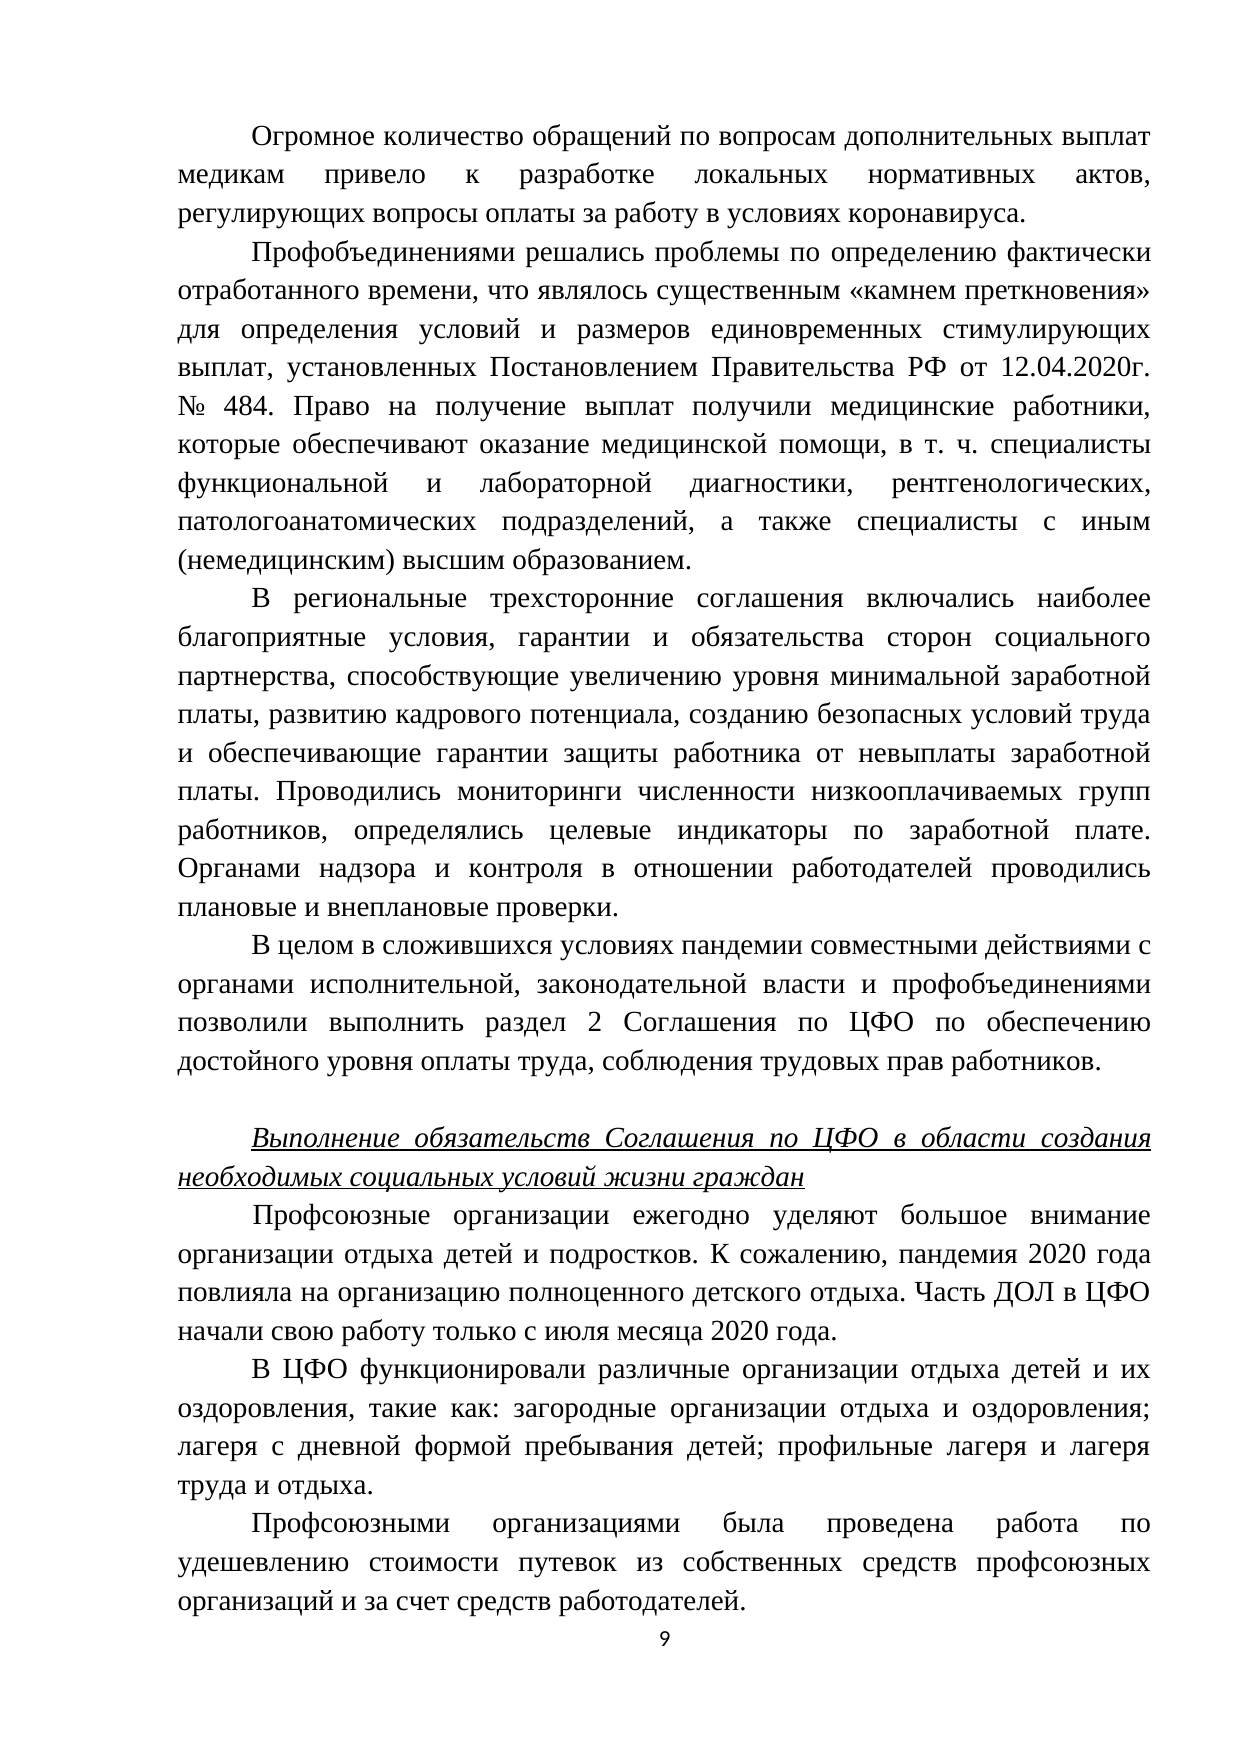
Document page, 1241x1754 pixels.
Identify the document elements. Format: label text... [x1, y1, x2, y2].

text Огромное количество обращений по вопросам дополнительных выплат медикам привело к разработке локальных нормативных актов, регулирующих вопросы оплаты за работу в условиях коронавируса. [177, 118, 1152, 229]
text В региональные трехсторонние соглашения включались наиболее благоприятные условия, гарантии и обязательства сторон социального партнерства, способствующие увеличению уровня минимальной заработной платы, развитию кадрового потенциала, созданию безопасных условий труда и обеспечивающие гарантии защиты работника от невыплаты заработной платы. Проводились мониторинги численности низкооплачиваемых групп работников, определялись целевые индикаторы по заработной плате. Органами надзора и контроля в отношении работодателей проводились плановые и внеплановые проверки. [177, 581, 1152, 922]
text Профсоюзными организациями была проведена работа по удешевлению стоимости путевок из собственных средств профсоюзных организаций и за счет средств работодателей. [177, 1506, 1152, 1616]
text Выполнение обязательств Соглашения по ЦФО в области создания необходимых социальных условий жизни граждан [177, 1120, 1152, 1192]
text Профобъединениями решались проблемы по определению фактически отработанного времени, что являлось существенным «камнем преткновения» для определения условий и размеров единовременных стимулирующих выплат, установленных Постановлением Правительства РФ от 12.04.2020г. № 484. Право на получение выплат получили медицинские работники, которые обеспечивают оказание медицинской помощи, в т. ч. специалисты функциональной и лабораторной диагностики, рентгенологических, патологоанатомических подразделений, а также специалисты с иным (немедицинским) высшим образованием. [177, 234, 1152, 576]
text В целом в сложившихся условиях пандемии совместными действиями с органами исполнительной, законодательной власти и профобъединениями позволили выполнить раздел 2 Соглашения по ЦФО по обеспечению достойного уровня оплаты труда, соблюдения трудовых прав работников. [177, 927, 1152, 1077]
text Профсоюзные организации ежегодно уделяют большое внимание организации отдыха детей и подростков. К сожалению, пандемия 2020 года повлияла на организацию полноценного детского отдыха. Часть ДОЛ в ЦФО начали свою работу только с июля месяца 2020 года. [177, 1197, 1152, 1346]
text В ЦФО функционировали различные организации отдыха детей и их оздоровления, такие как: загородные организации отдыха и оздоровления; лагеря с дневной формой пребывания детей; профильные лагеря и лагеря труда и отдыха. [177, 1351, 1152, 1501]
